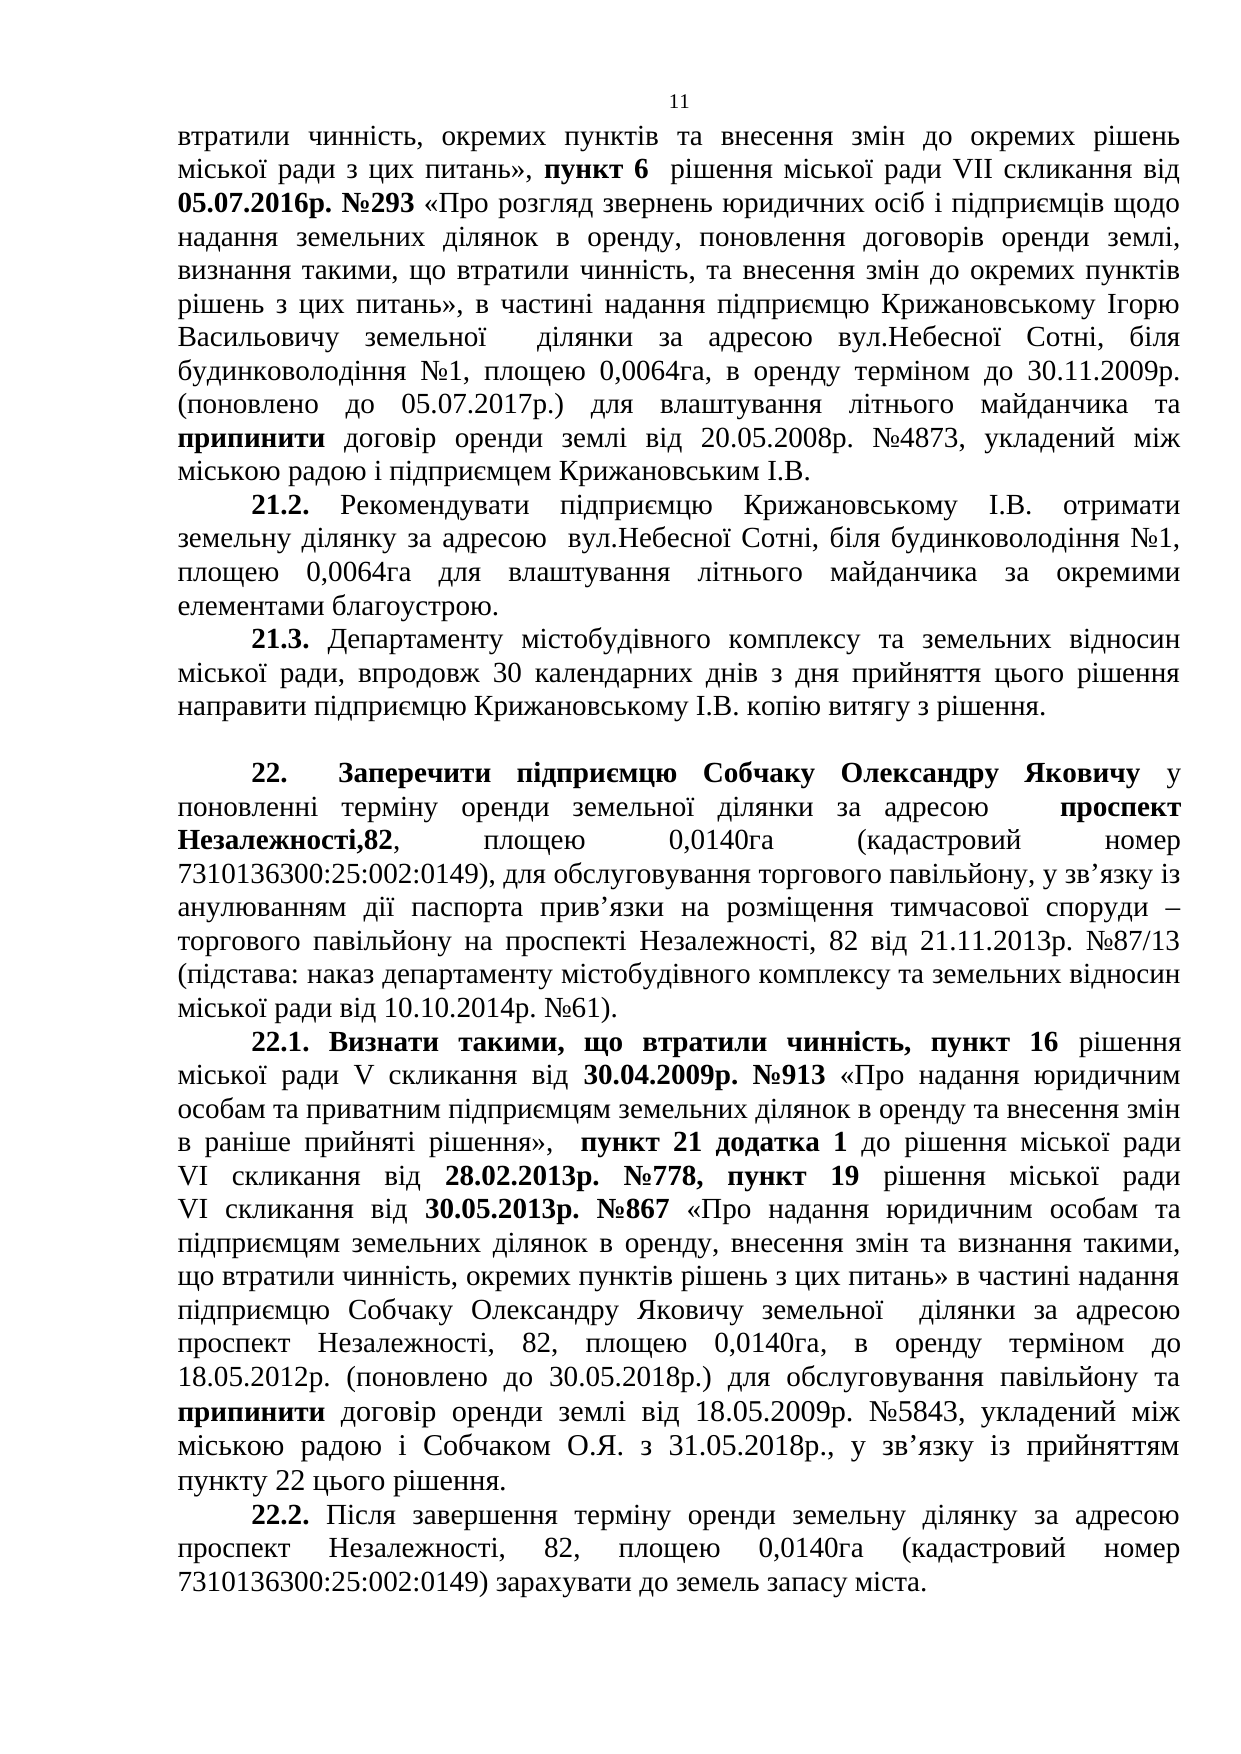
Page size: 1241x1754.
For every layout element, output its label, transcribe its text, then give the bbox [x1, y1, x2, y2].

text 21.2. Рекомендувати підприємцю Крижановському І.В. отримати земельну ділянку за адресою вул.Небесної Сотні, біля будинковолодіння №1, площею 0,0064га для влаштування літнього майданчика за окремими елементами благоустрою. [177, 487, 1181, 621]
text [177, 118, 1181, 487]
text 21.3. Департаменту містобудівного комплексу та земельних відносин міської ради, впродовж 30 календарних днів з дня прийняття цього рішення направити підприємцю Крижановському І.В. копію витягу з рішення. [177, 621, 1181, 722]
text 22. Заперечити підприємцю Собчаку Олександру Яковичу у поновленні терміну оренди земельної ділянки за адресою проспект Незалежності,82, площею 0,0140га (кадастровий номер 7310136300:25:002:0149), для обслуговування торгового павільйону, у зв’язку із анулюванням дії паспорта прив’язки на розміщення тимчасової споруди – торгового павільйону на проспекті Незалежності, 82 від 21.11.2013р. №87/13 (підстава: наказ департаменту містобудівного комплексу та земельних відносин міської ради від 10.10.2014р. №61). [177, 755, 1181, 1024]
text 22.2. Після завершення терміну оренди земельну ділянку за адресою проспект Незалежності, 82, площею 0,0140га (кадастровий номер 7310136300:25:002:0149) зарахувати до земель запасу міста. [177, 1497, 1181, 1597]
text 22.1. Визнати такими, що втратили чинність, пункт 16 рішення міської ради V скликання від 30.04.2009р. №913 «Про надання юридичним особам та приватним підприємцям земельних ділянок в оренду та внесення змін в раніше прийняті рішення», пункт 21 додатка 1 до рішення міської ради VІ скликання від 28.02.2013р. №778, пункт 19 рішення міської ради VІ скликання від 30.05.2013р. №867 «Про надання юридичним особам та підприємцям земельних ділянок в оренду, внесення змін та визнання такими, що втратили чинність, окремих пунктів рішень з цих питань» в частині надання підприємцю Собчаку Олександру Яковичу земельної ділянки за адресою проспект Незалежності, 82, площею 0,0140га, в оренду терміном до 18.05.2012р. (поновлено до 30.05.2018р.) для обслуговування павільйону та припинити договір оренди землі від 18.05.2009р. №5843, укладений між міською радою і Собчаком О.Я. з 31.05.2018р., у зв’язку із прийняттям пункту 22 цього рішення. [177, 1024, 1181, 1497]
